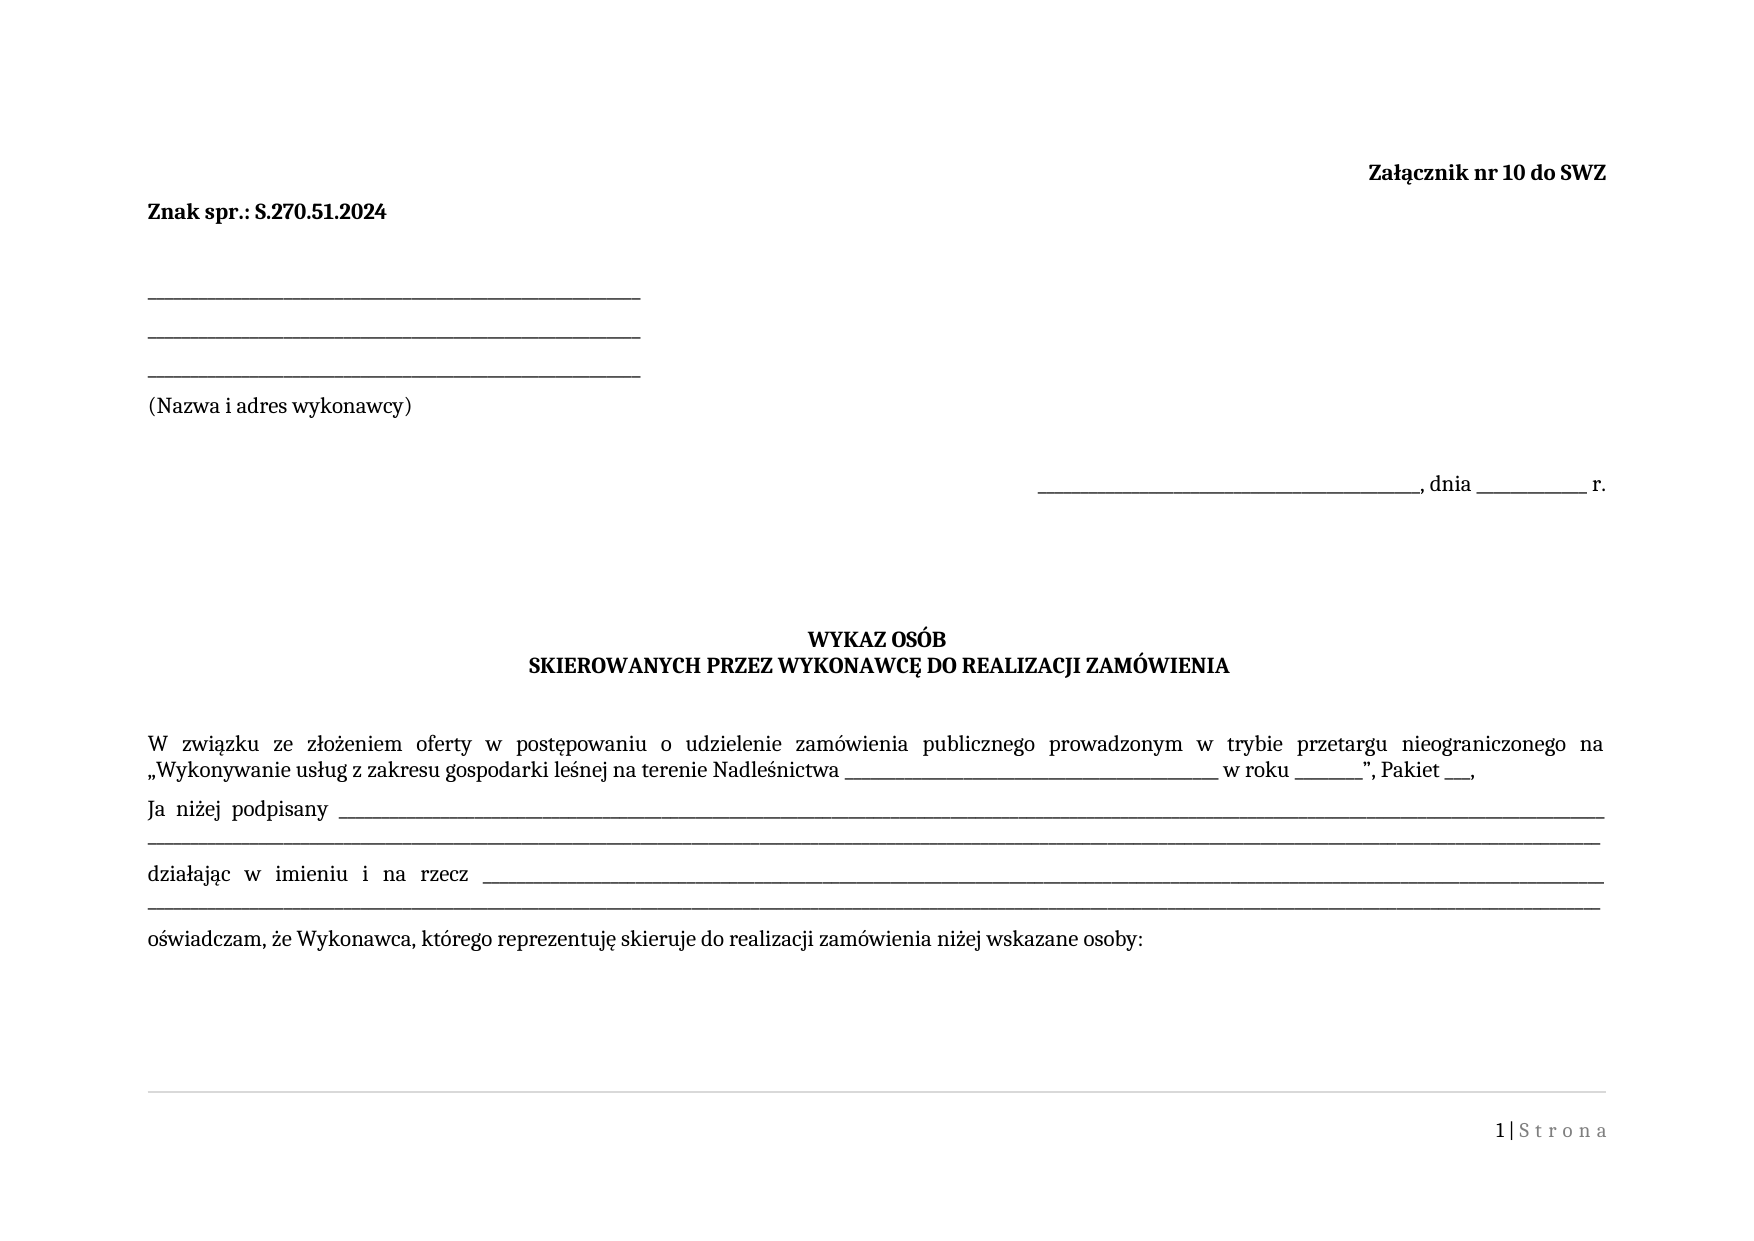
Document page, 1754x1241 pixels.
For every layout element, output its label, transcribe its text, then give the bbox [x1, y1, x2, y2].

text __________________________________________________________ [148, 277, 1606, 303]
text W związku ze złożeniem oferty w postępowaniu o udzielenie zamówienia publicznego prowadzonym w trybie przetargu nieograniczonego na „Wykonywanie usług z zakresu gospodarki leśnej na terenie Nadleśnictwa ____________________________________________ w roku ________”, Pakiet ___, [148, 730, 1606, 783]
text (Nazwa i adres wykonawcy) [148, 393, 1606, 419]
text Znak spr.: S.270.51.2024 [148, 199, 1606, 225]
text _____________________________________________, dnia _____________ r. [148, 471, 1606, 497]
text WYKAZ OSÓB SKIEROWANYCH PRZEZ WYKONAWCĘ DO REALIZACJI ZAMÓWIENIA [148, 626, 1606, 679]
text Ja niżej podpisany _____________________________________________________________________________________________________________________________________________________ ___________________________________________________________________________________________________________________________________________________________________________ [148, 796, 1606, 848]
text oświadczam, że Wykonawca, którego reprezentuję skieruje do realizacji zamówienia niżej wskazane osoby: [148, 926, 1606, 952]
text działając w imieniu i na rzecz ____________________________________________________________________________________________________________________________________ ___________________________________________________________________________________________________________________________________________________________________________ [148, 861, 1606, 913]
text __________________________________________________________ [148, 316, 1606, 342]
text Załącznik nr 10 do SWZ [148, 160, 1606, 186]
text __________________________________________________________ [148, 354, 1606, 381]
